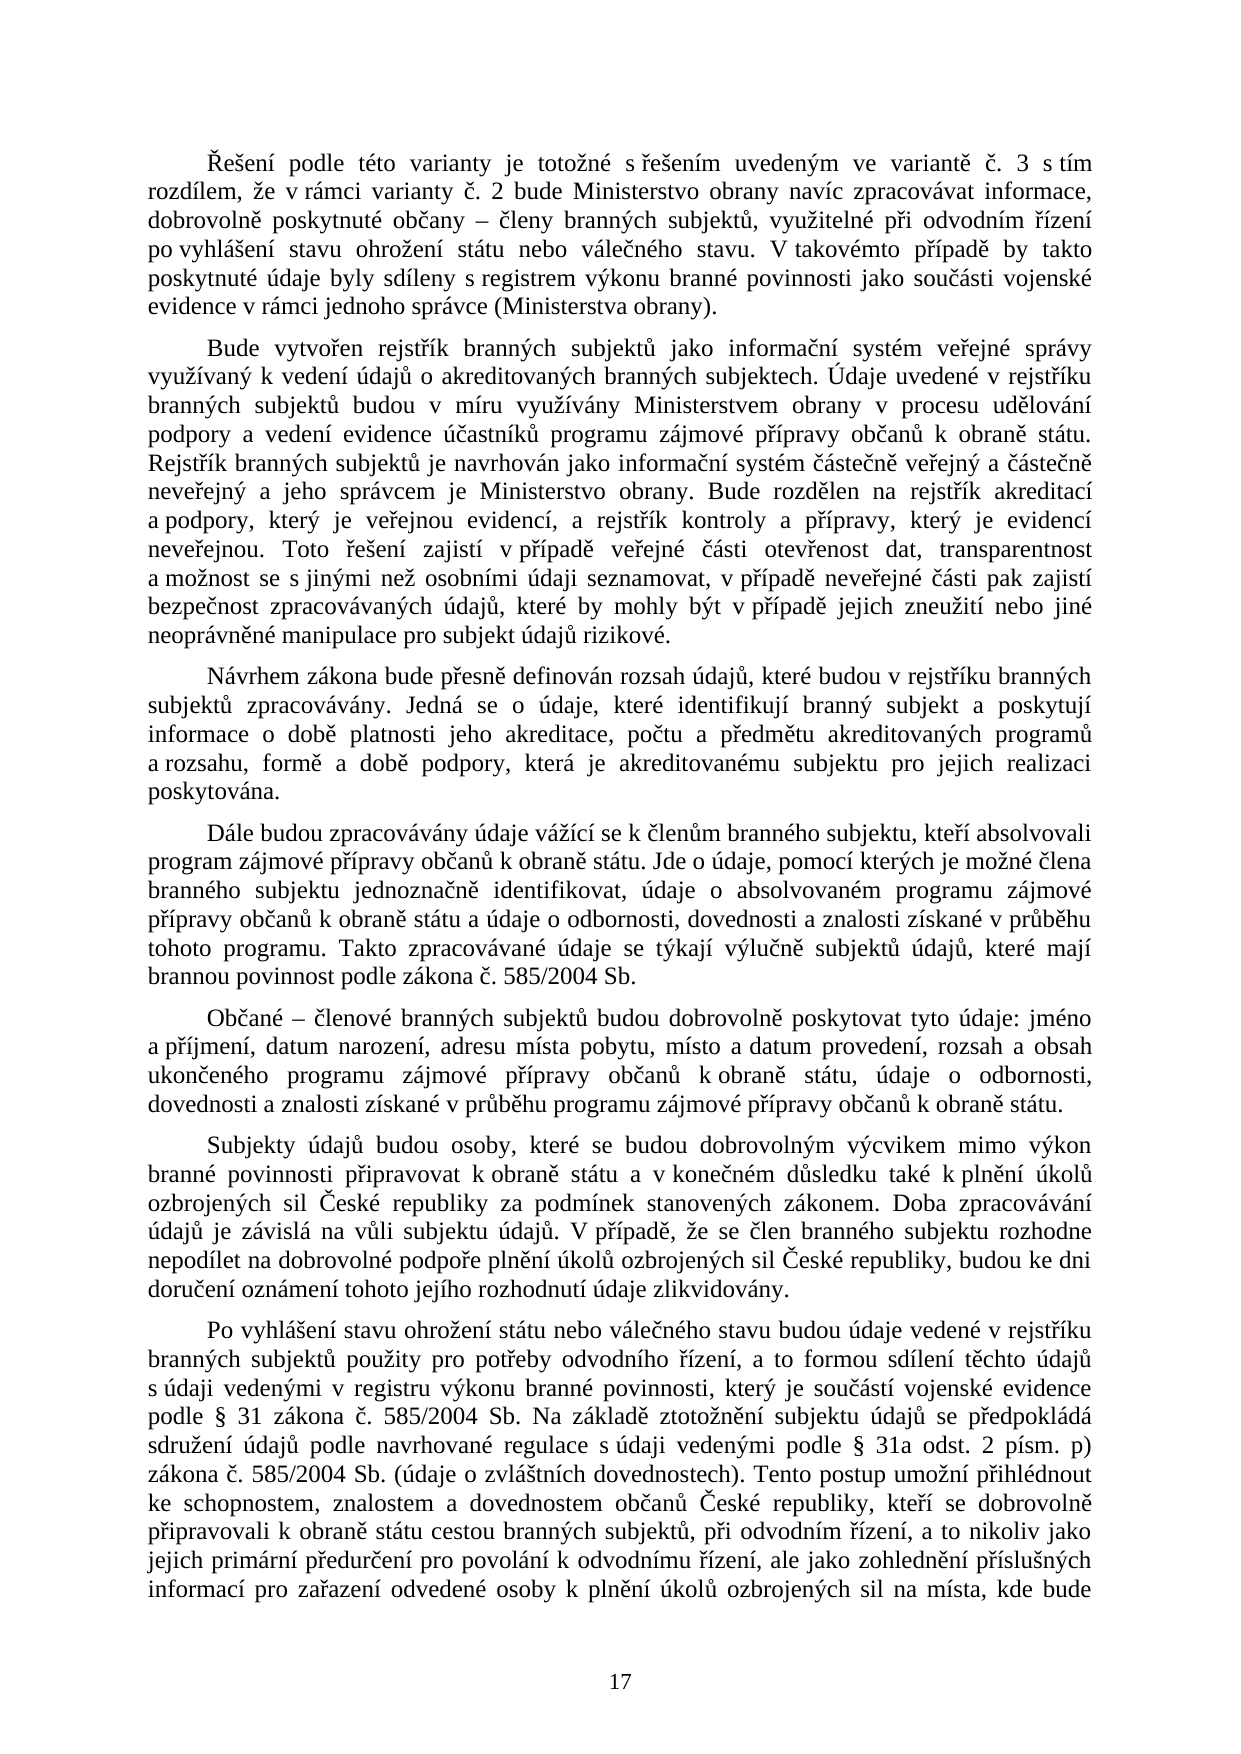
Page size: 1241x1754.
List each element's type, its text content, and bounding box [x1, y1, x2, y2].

text Občané – členové branných subjektů budou dobrovolně poskytovat tyto údaje: jméno a příjmení, datum narození, adresu místa pobytu, místo a datum provedení, rozsah a obsah ukončeného programu zájmové přípravy občanů k obraně státu, údaje o odbornosti, dovednosti a znalosti získané v průběhu programu zájmové přípravy občanů k obraně státu. [148, 1003, 1093, 1118]
text Řešení podle této varianty je totožné s řešením uvedeným ve variantě č. 3 s tím rozdílem, že v rámci varianty č. 2 bude Ministerstvo obrany navíc zpracovávat informace, dobrovolně poskytnuté občany – členy branných subjektů, využitelné při odvodním řízení po vyhlášení stavu ohrožení státu nebo válečného stavu. V takovémto případě by takto poskytnuté údaje byly sdíleny s registrem výkonu branné povinnosti jako součásti vojenské evidence v rámci jednoho správce (Ministerstva obrany). [148, 148, 1093, 320]
text Subjekty údajů budou osoby, které se budou dobrovolným výcvikem mimo výkon branné povinnosti připravovat k obraně státu a v konečném důsledku také k plnění úkolů ozbrojených sil České republiky za podmínek stanovených zákonem. Doba zpracovávání údajů je závislá na vůli subjektu údajů. V případě, že se člen branného subjektu rozhodne nepodílet na dobrovolné podpoře plnění úkolů ozbrojených sil České republiky, budou ke dni doručení oznámení tohoto jejího rozhodnutí údaje zlikvidovány. [148, 1130, 1093, 1303]
text Návrhem zákona bude přesně definován rozsah údajů, které budou v rejstříku branných subjektů zpracovávány. Jedná se o údaje, které identifikují branný subjekt a poskytují informace o době platnosti jeho akreditace, počtu a předmětu akreditovaných programů a rozsahu, formě a době podpory, která je akreditovanému subjektu pro jejich realizaci poskytována. [148, 661, 1093, 805]
text Bude vytvořen rejstřík branných subjektů jako informační systém veřejné správy využívaný k vedení údajů o akreditovaných branných subjektech. Údaje uvedené v rejstříku branných subjektů budou v míru využívány Ministerstvem obrany v procesu udělování podpory a vedení evidence účastníků programu zájmové přípravy občanů k obraně státu. Rejstřík branných subjektů je navrhován jako informační systém částečně veřejný a částečně neveřejný a jeho správcem je Ministerstvo obrany. Bude rozdělen na rejstřík akreditací a podpory, který je veřejnou evidencí, a rejstřík kontroly a přípravy, který je evidencí neveřejnou. Toto řešení zajistí v případě veřejné části otevřenost dat, transparentnost a možnost se s jinými než osobními údaji seznamovat, v případě neveřejné části pak zajistí bezpečnost zpracovávaných údajů, které by mohly být v případě jejich zneužití nebo jiné neoprávněné manipulace pro subjekt údajů rizikové. [148, 333, 1093, 649]
text Dále budou zpracovávány údaje vážící se k členům branného subjektu, kteří absolvovali program zájmové přípravy občanů k obraně státu. Jde o údaje, pomocí kterých je možné člena branného subjektu jednoznačně identifikovat, údaje o absolvovaném programu zájmové přípravy občanů k obraně státu a údaje o odbornosti, dovednosti a znalosti získané v průběhu tohoto programu. Takto zpracovávané údaje se týkají výlučně subjektů údajů, které mají brannou povinnost podle zákona č. 585/2004 Sb. [148, 818, 1093, 990]
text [148, 1315, 1093, 1603]
